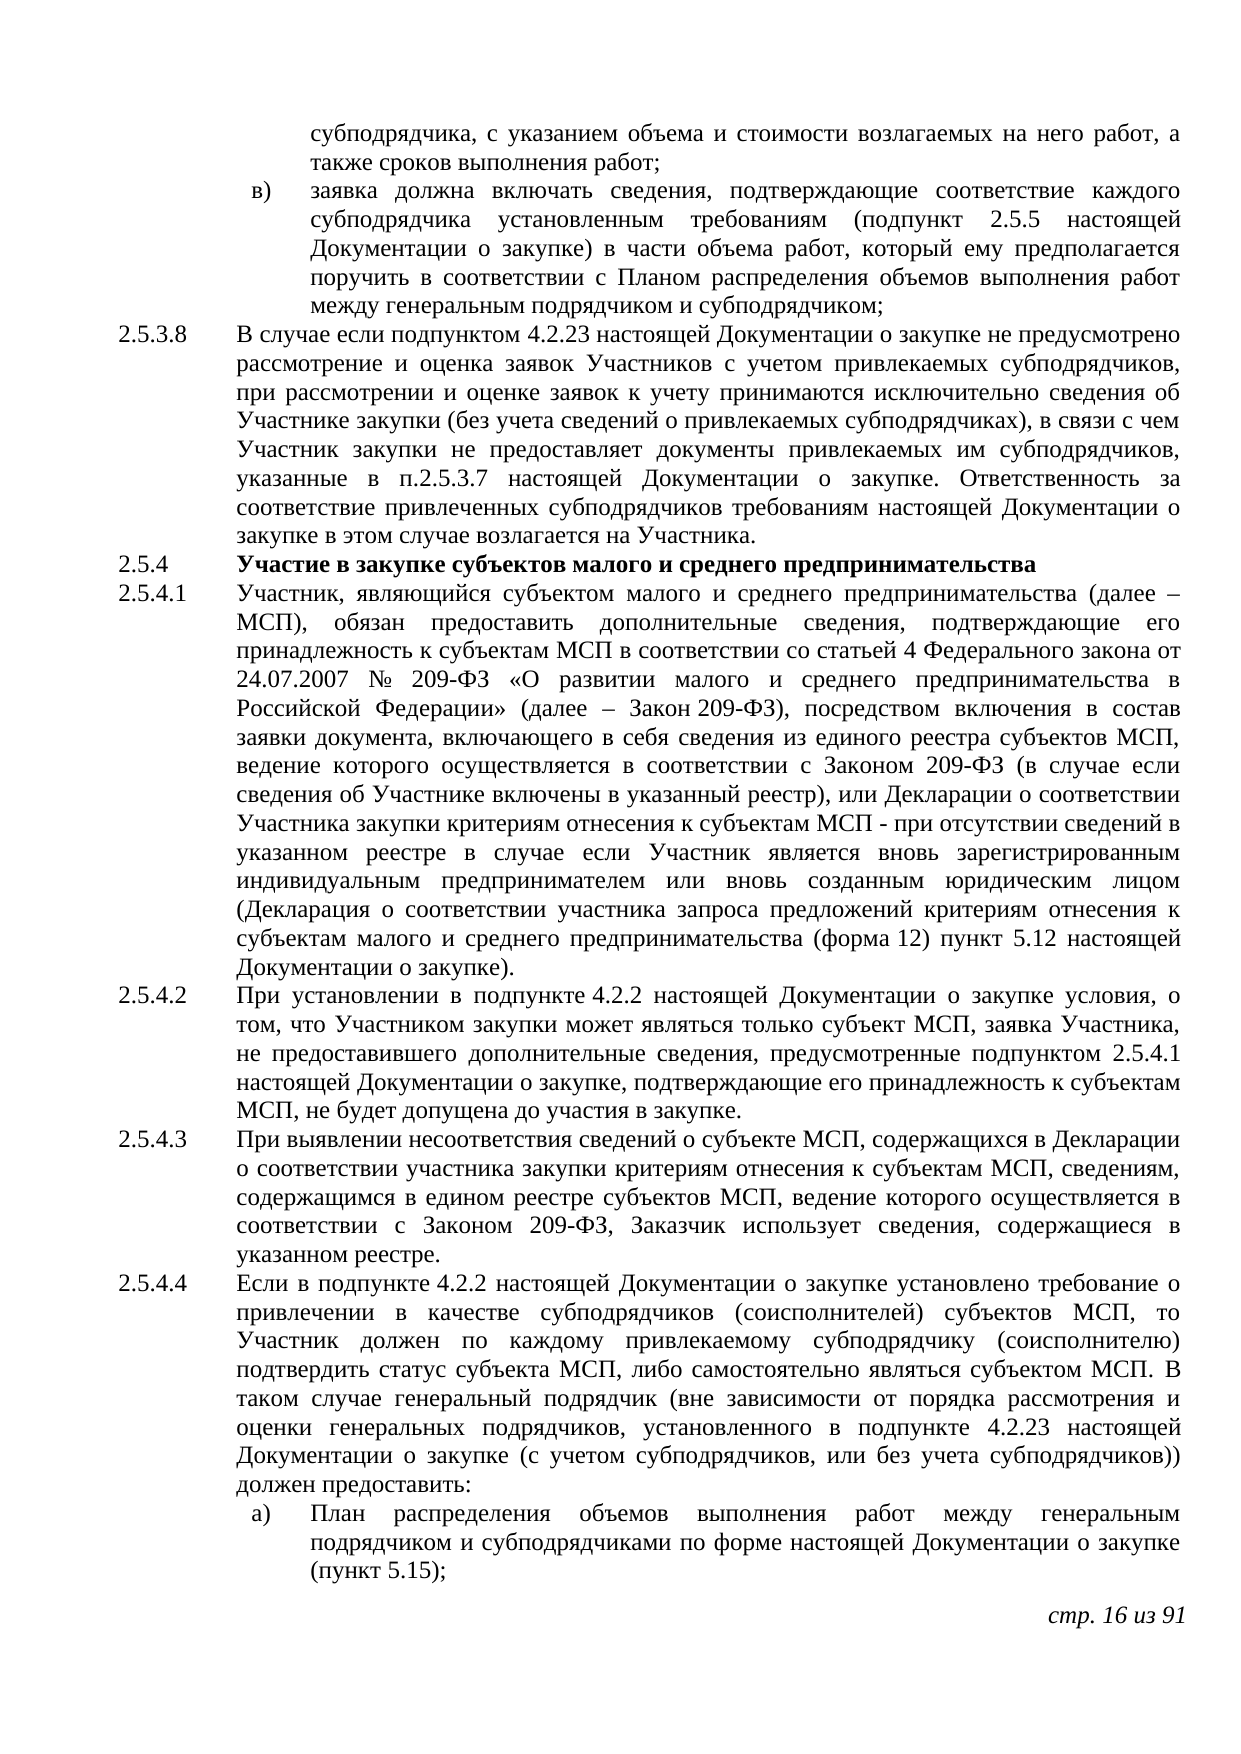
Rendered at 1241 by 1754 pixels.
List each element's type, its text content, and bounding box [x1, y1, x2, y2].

text Участник, являющийся субъектом малого и среднего предпринимательства (далее – МСП), обязан предоставить дополнительные сведения, подтверждающие его принадлежность к субъектам МСП в соответствии со статьей 4 Федерального закона от 24.07.2007 № 209-ФЗ «О развитии малого и среднего предпринимательства в Российской Федерации» (далее – Закон 209-ФЗ), посредством включения в состав заявки документа, включающего в себя сведения из единого реестра субъектов МСП, ведение которого осуществляется в соответствии с Законом 209-ФЗ (в случае если сведения об Участнике включены в указанный реестр), или Декларации о соответствии Участника закупки критериям отнесения к субъектам МСП - при отсутствии сведений в указанном реестре в случае если Участник является вновь зарегистрированным индивидуальным предпринимателем или вновь созданным юридическим лицом (Декларация о соответствии участника запроса предложений критериям отнесения к субъектам малого и среднего предпринимательства (форма 12) пункт 5.12 настоящей Документации о закупке). [118, 578, 1181, 981]
list Участие в закупке субъектов малого и среднего предпринимательства [118, 549, 1181, 578]
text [251, 118, 1181, 176]
text В случае если подпунктом 4.2.23 настоящей Документации о закупке не предусмотрено рассмотрение и оценка заявок Участников с учетом привлекаемых субподрядчиков, при рассмотрении и оценке заявок к учету принимаются исключительно сведения об Участнике закупки (без учета сведений о привлекаемых субподрядчиках), в связи с чем Участник закупки не предоставляет документы привлекаемых им субподрядчиков, указанные в п.2.5.3.7 настоящей Документации о закупке. Ответственность за соответствие привлеченных субподрядчиков требованиям настоящей Документации о закупке в этом случае возлагается на Участника. [118, 319, 1181, 549]
list Если в подпункте 4.2.2 настоящей Документации о закупке установлено требование о привлечении в качестве субподрядчиков (соисполнителей) субъектов МСП, то Участник должен по каждому привлекаемому субподрядчику (соисполнителю) подтвердить статус субъекта МСП, либо самостоятельно являться субъектом МСП. В таком случае генеральный подрядчик (вне зависимости от порядка рассмотрения и оценки генеральных подрядчиков, установленного в подпункте 4.2.23 настоящей Документации о закупке (с учетом субподрядчиков, или без учета субподрядчиков)) должен предоставить: [118, 1268, 1181, 1498]
text План распределения объемов выполнения работ между генеральным подрядчиком и субподрядчиками по форме настоящей Документации о закупке (пункт 5.15); [251, 1498, 1181, 1584]
text При установлении в подпункте 4.2.2 настоящей Документации о закупке условия, о том, что Участником закупки может являться только субъект МСП, заявка Участника, не предоставившего дополнительные сведения, предусмотренные подпунктом 2.5.4.1 настоящей Документации о закупке, подтверждающие его принадлежность к субъектам МСП, не будет допущена до участия в закупке. [118, 981, 1181, 1124]
text При выявлении несоответствия сведений о субъекте МСП, содержащихся в Декларации о соответствии участника закупки критериям отнесения к субъектам МСП, сведениям, содержащимся в едином реестре субъектов МСП, ведение которого осуществляется в соответствии с Законом 209-ФЗ, Заказчик использует сведения, содержащиеся в указанном реестре. [118, 1124, 1181, 1268]
text заявка должна включать сведения, подтверждающие соответствие каждого субподрядчика установленным требованиям (подпункт 2.5.5 настоящей Документации о закупке) в части объема работ, который ему предполагается поручить в соответствии с Планом распределения объемов выполнения работ между генеральным подрядчиком и субподрядчиком; [251, 176, 1181, 319]
